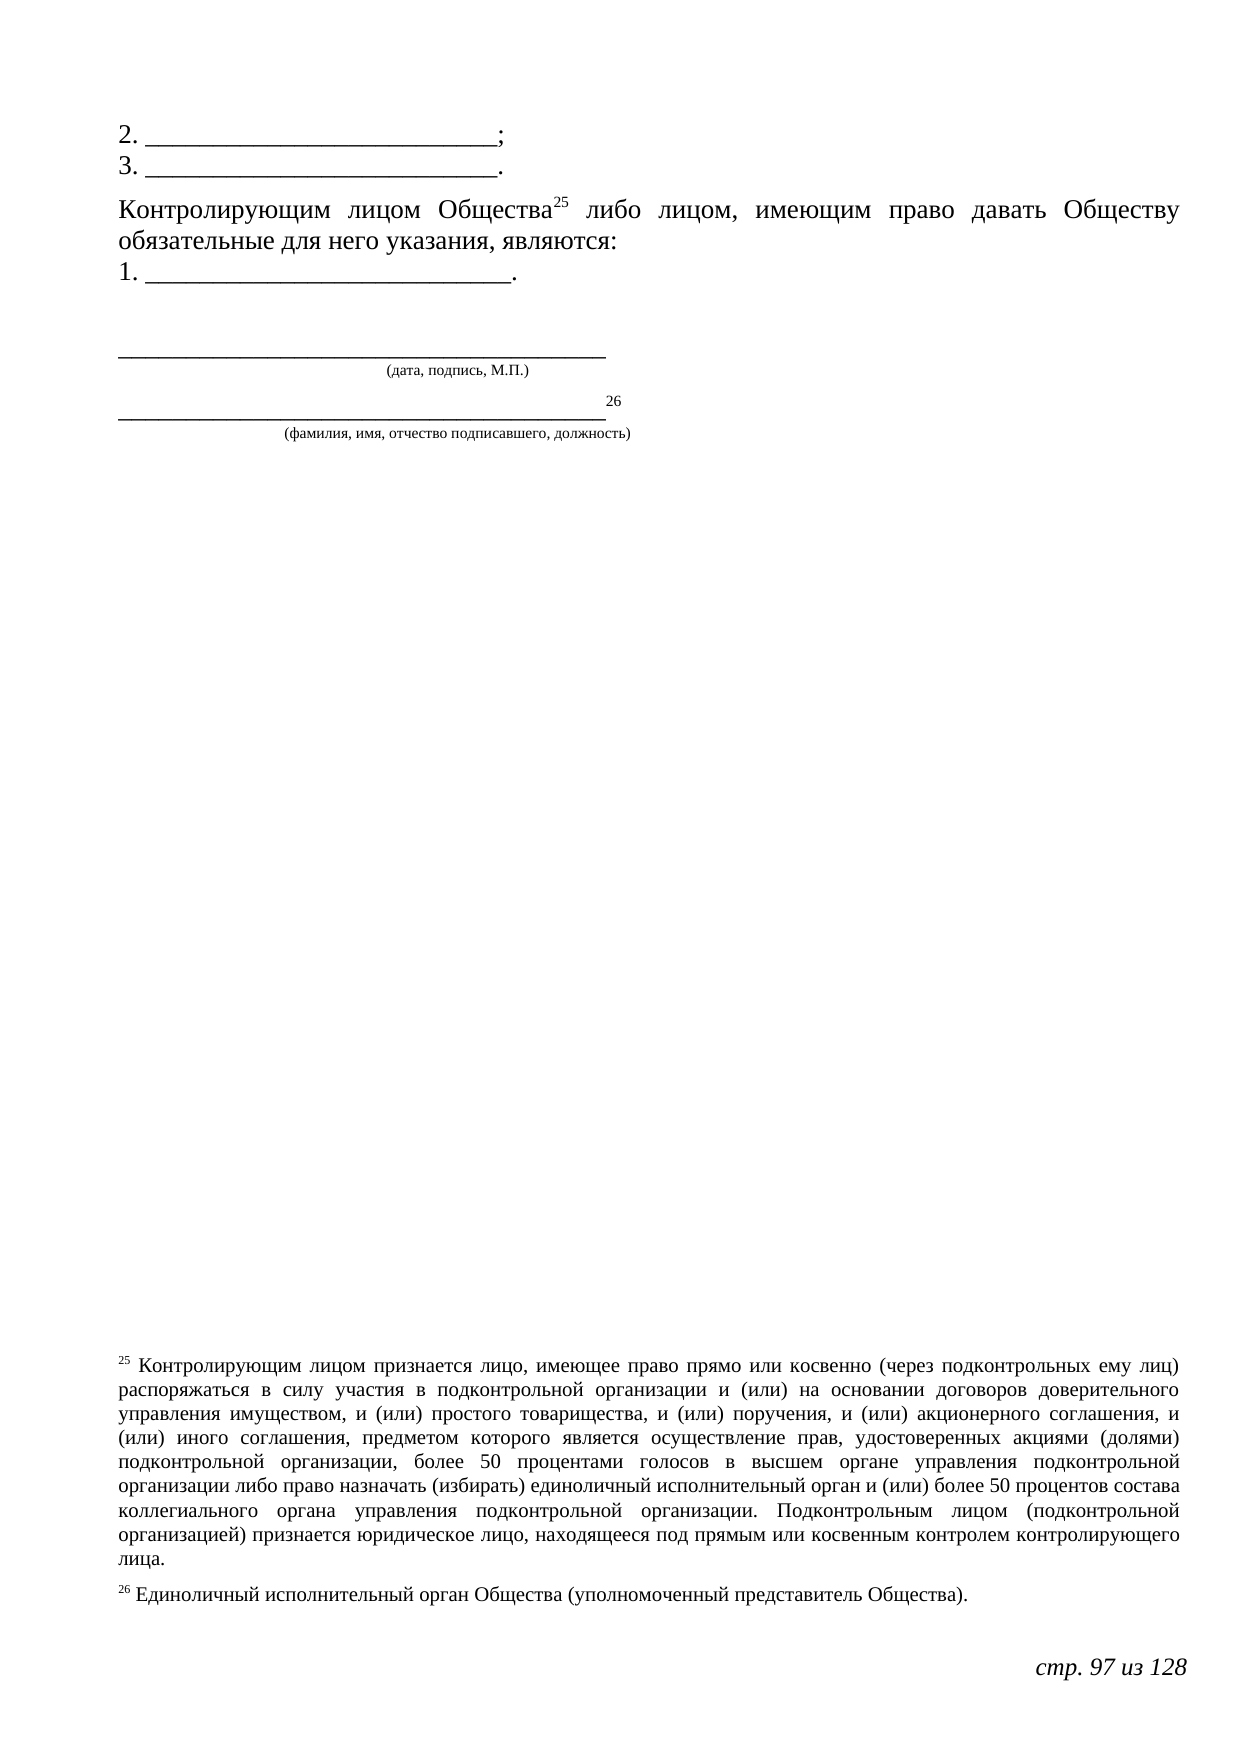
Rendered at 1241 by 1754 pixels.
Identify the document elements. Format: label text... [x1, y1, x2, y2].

text (дата, подпись, М.П.) [118, 361, 797, 392]
text ____________________________________ [118, 330, 1181, 361]
text (фамилия, имя, отчество подписавшего, должность) [118, 423, 797, 454]
text 2. __________________________; [118, 118, 1181, 149]
text Контролирующим лицом Общества либо лицом, имеющим право давать Обществу обязательные для него указания, являются: [118, 193, 1181, 255]
text 1. ___________________________. [118, 255, 1181, 286]
text 3. __________________________. [118, 149, 1181, 180]
text ____________________________________ [118, 392, 1181, 423]
